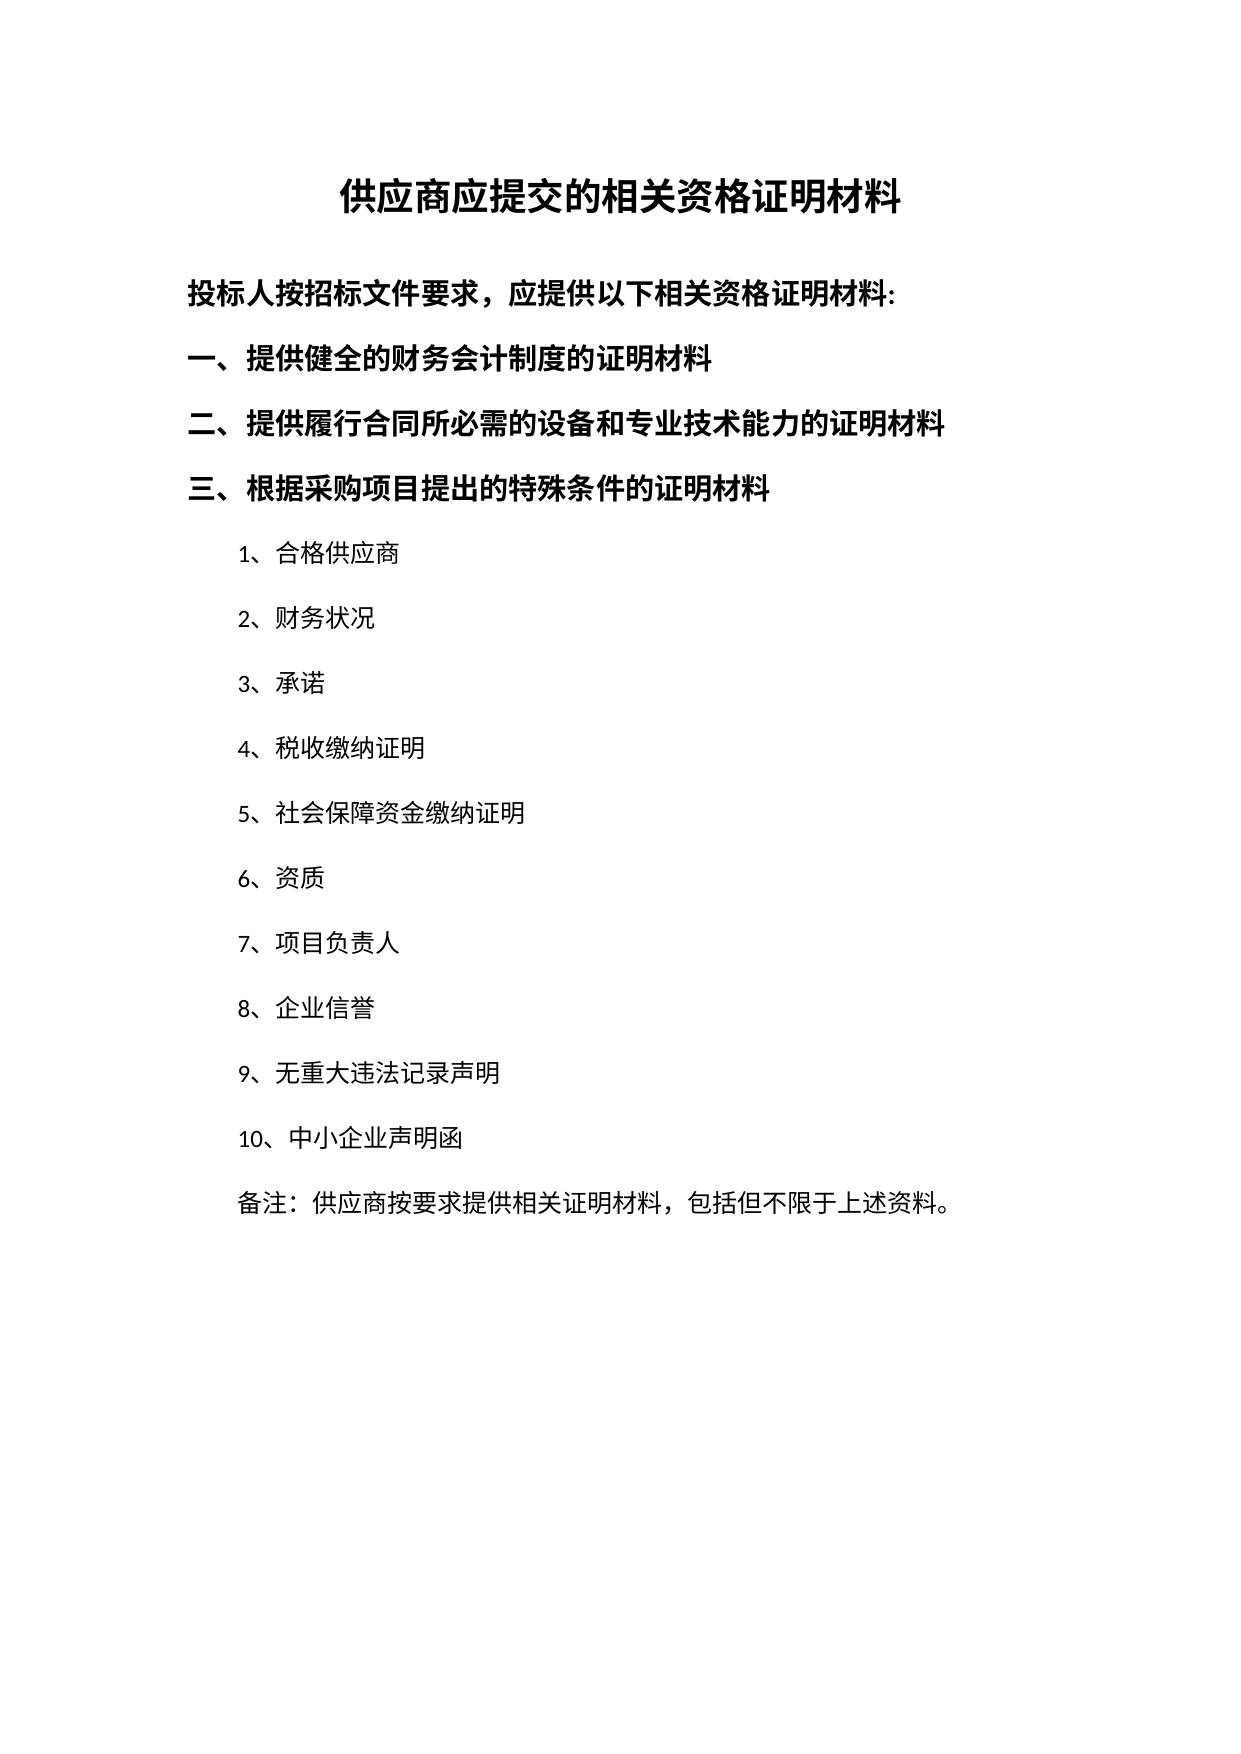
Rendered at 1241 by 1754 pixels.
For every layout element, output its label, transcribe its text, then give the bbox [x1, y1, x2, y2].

text 10、中小企业声明函 [187, 1104, 1053, 1169]
text 1、合格供应商 [187, 519, 1053, 584]
text 7、项目负责人 [187, 909, 1053, 974]
text 8、企业信誉 [187, 974, 1053, 1039]
text 3、承诺 [187, 649, 1053, 714]
text 4、税收缴纳证明 [187, 714, 1053, 779]
text 投标人按招标文件要求，应提供以下相关资格证明材料: [187, 259, 1053, 324]
text 一、提供健全的财务会计制度的证明材料 [187, 324, 1053, 389]
text 5、社会保障资金缴纳证明 [187, 779, 1053, 844]
text 2、财务状况 [187, 584, 1053, 649]
text 备注：供应商按要求提供相关证明材料，包括但不限于上述资料。 [187, 1169, 1053, 1234]
text 9、无重大违法记录声明 [187, 1039, 1053, 1104]
text 6、资质 [187, 844, 1053, 909]
text 供应商应提交的相关资格证明材料 [187, 162, 1053, 227]
text 三、根据采购项目提出的特殊条件的证明材料 [187, 454, 1053, 519]
text 二、提供履行合同所必需的设备和专业技术能力的证明材料 [187, 389, 1053, 454]
